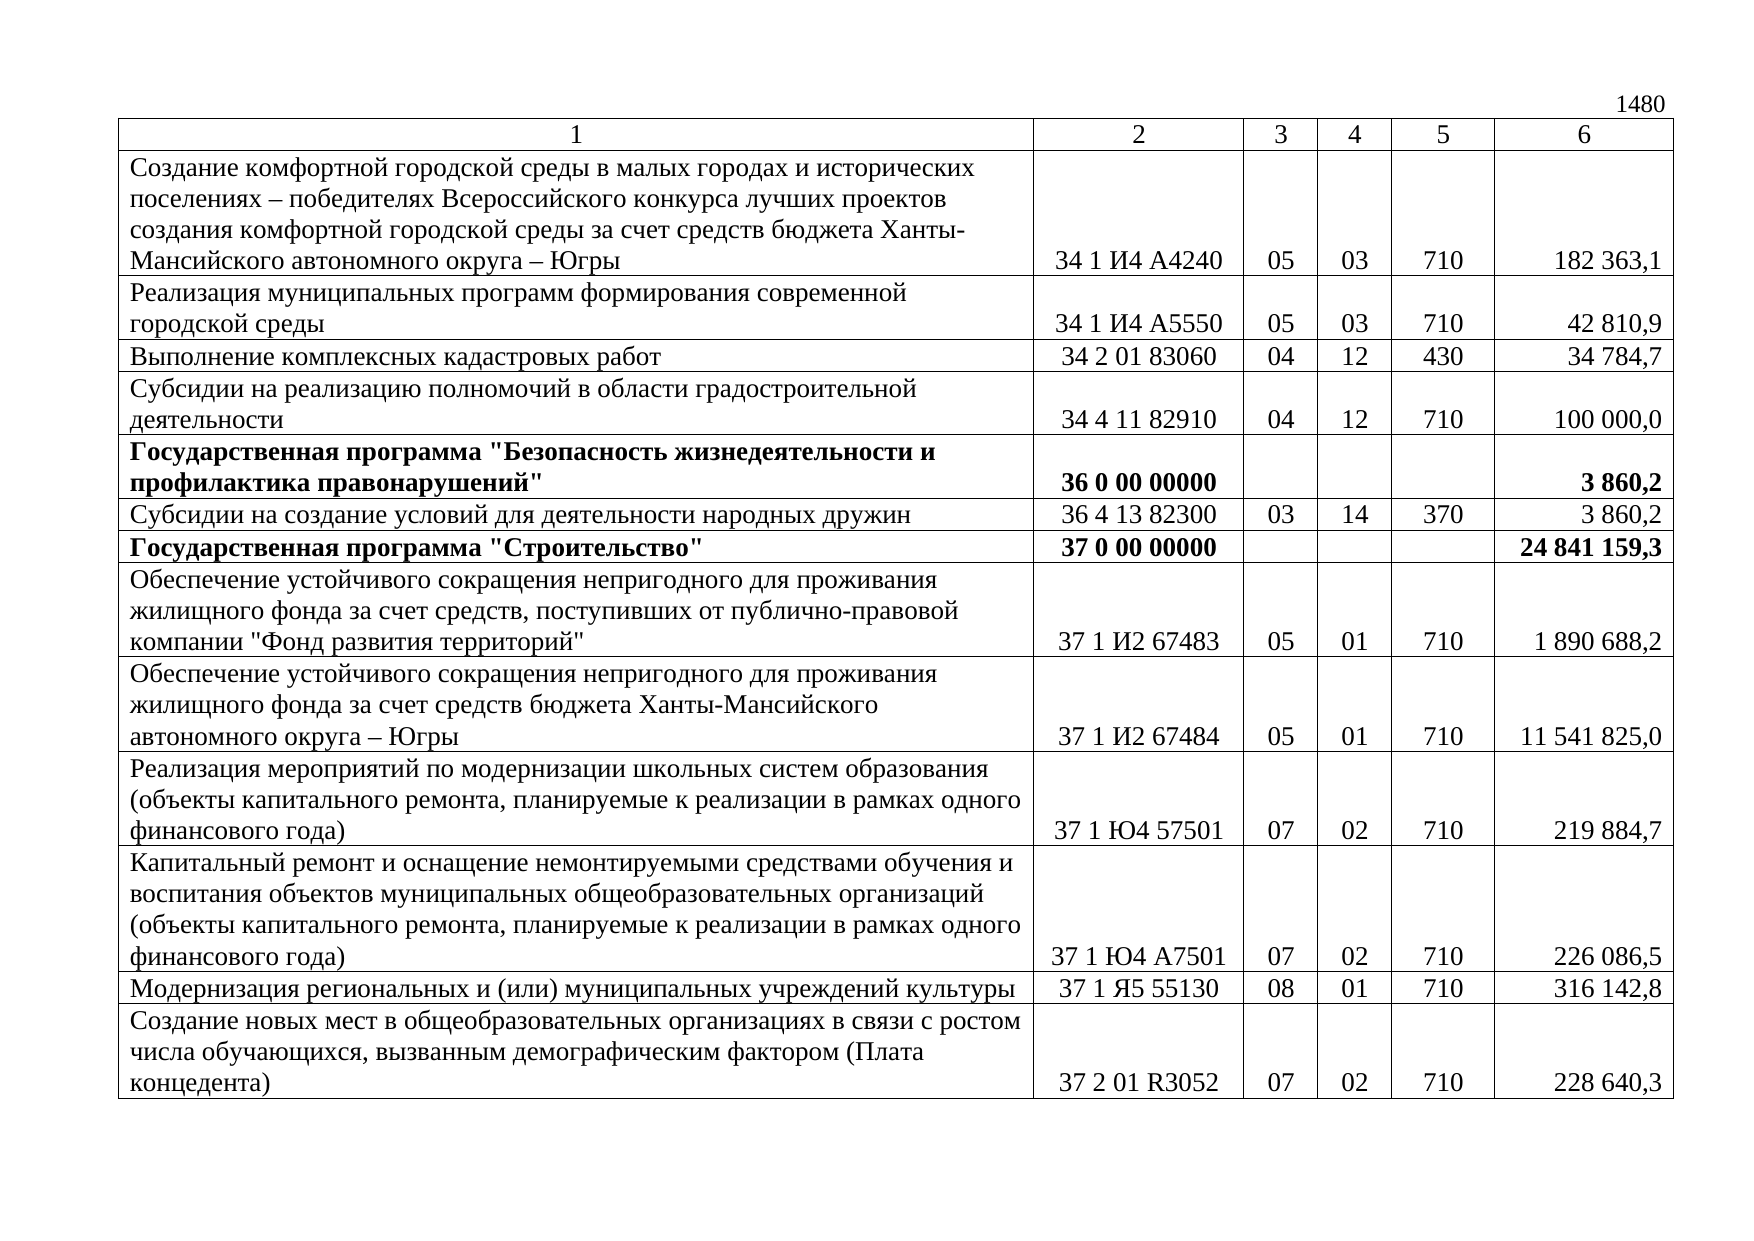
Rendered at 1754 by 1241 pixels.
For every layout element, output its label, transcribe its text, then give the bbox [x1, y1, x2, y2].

table_cell [1244, 435, 1317, 497]
table_cell [1318, 435, 1391, 497]
table_cell 34 1 И4 А4240 [1034, 151, 1243, 275]
table_cell [1318, 531, 1391, 562]
table_cell 182 363,1 [1495, 151, 1673, 275]
table_cell 710 [1392, 372, 1494, 434]
table_cell 100 000,0 [1495, 372, 1673, 434]
table_cell Капитальный ремонт и оснащение немонтируемыми средствами обучения и воспитания объектов муниципальных общеобразовательных организаций (объекты капитального ремонта, планируемые к реализации в рамках одного финансового года) [119, 846, 1033, 971]
table_cell 03 [1244, 499, 1317, 529]
table_cell Обеспечение устойчивого сокращения непригодного для проживания жилищного фонда за счет средств, поступивших от публично-правовой компании "Фонд развития территорий" [119, 563, 1033, 656]
table_cell 07 [1244, 1004, 1317, 1097]
table_cell 37 0 00 00000 [1034, 531, 1243, 562]
table_cell 34 1 И4 А5550 [1034, 276, 1243, 338]
table_header 1 [119, 119, 1033, 149]
table_cell Государственная программа "Безопасность жизнедеятельности и профилактика правонарушений" [119, 435, 1033, 497]
table_cell 24 841 159,3 [1495, 531, 1673, 562]
table_cell 02 [1318, 846, 1391, 971]
table_cell 710 [1392, 151, 1494, 275]
table_cell 01 [1318, 657, 1391, 751]
table_cell 34 784,7 [1495, 340, 1673, 371]
table_cell 04 [1244, 340, 1317, 371]
table_header 6 [1495, 119, 1673, 149]
table_cell Выполнение комплексных кадастровых работ [119, 340, 1033, 371]
table_cell 02 [1318, 752, 1391, 845]
table_cell [1244, 531, 1317, 562]
table_cell 05 [1244, 657, 1317, 751]
table_cell 3 860,2 [1495, 435, 1673, 497]
table_cell Субсидии на создание условий для деятельности народных дружин [119, 499, 1033, 529]
table_cell 34 4 11 82910 [1034, 372, 1243, 434]
table_cell 37 1 Ю4 57501 [1034, 752, 1243, 845]
table_cell 710 [1392, 1004, 1494, 1097]
table_cell Создание комфортной городской среды в малых городах и исторических поселениях – победителях Всероссийского конкурса лучших проектов создания комфортной городской среды за счет средств бюджета Ханты-Мансийского автономного округа – Югры [119, 151, 1033, 275]
table_cell 710 [1392, 846, 1494, 971]
table_cell 36 4 13 82300 [1034, 499, 1243, 529]
table_cell 37 1 И2 67483 [1034, 563, 1243, 656]
table_cell 02 [1318, 1004, 1391, 1097]
table_cell Обеспечение устойчивого сокращения непригодного для проживания жилищного фонда за счет средств бюджета Ханты-Мансийского автономного округа – Югры [119, 657, 1033, 751]
table_cell 11 541 825,0 [1495, 657, 1673, 751]
table_cell 36 0 00 00000 [1034, 435, 1243, 497]
table_cell 07 [1244, 752, 1317, 845]
table_cell 07 [1244, 846, 1317, 971]
table_header 3 [1244, 119, 1317, 149]
table_cell 12 [1318, 340, 1391, 371]
table_cell 03 [1318, 151, 1391, 275]
table_cell 710 [1392, 276, 1494, 338]
table_cell 219 884,7 [1495, 752, 1673, 845]
table_cell 228 640,3 [1495, 1004, 1673, 1097]
table_cell 370 [1392, 499, 1494, 529]
table_cell Реализация мероприятий по модернизации школьных систем образования (объекты капитального ремонта, планируемые к реализации в рамках одного финансового года) [119, 752, 1033, 845]
table_cell [1392, 531, 1494, 562]
table_cell Реализация муниципальных программ формирования современной городской среды [119, 276, 1033, 338]
table_cell 37 1 И2 67484 [1034, 657, 1243, 751]
table_cell 710 [1392, 563, 1494, 656]
table_cell 37 2 01 R3052 [1034, 1004, 1243, 1097]
table_cell 42 810,9 [1495, 276, 1673, 338]
table_cell 710 [1392, 752, 1494, 845]
table_cell 37 1 Ю4 А7501 [1034, 846, 1243, 971]
table_header 4 [1318, 119, 1391, 149]
table_cell 1 890 688,2 [1495, 563, 1673, 656]
table_cell 3 860,2 [1495, 499, 1673, 529]
table_cell 710 [1392, 972, 1494, 1003]
table_header 2 [1034, 119, 1243, 149]
table_cell 226 086,5 [1495, 846, 1673, 971]
table_cell 12 [1318, 372, 1391, 434]
table_cell 08 [1244, 972, 1317, 1003]
table_cell 04 [1244, 372, 1317, 434]
table_cell 710 [1392, 657, 1494, 751]
table_cell 14 [1318, 499, 1391, 529]
table_cell Субсидии на реализацию полномочий в области градостроительной деятельности [119, 372, 1033, 434]
table_cell Государственная программа "Строительство" [119, 531, 1033, 562]
table_cell [1392, 435, 1494, 497]
table_cell 01 [1318, 563, 1391, 656]
table_header 5 [1392, 119, 1494, 149]
table_cell 316 142,8 [1495, 972, 1673, 1003]
table_cell 05 [1244, 563, 1317, 656]
table_cell 37 1 Я5 55130 [1034, 972, 1243, 1003]
table_cell Модернизация региональных и (или) муниципальных учреждений культуры [119, 972, 1033, 1003]
table_cell 34 2 01 83060 [1034, 340, 1243, 371]
table_cell 01 [1318, 972, 1391, 1003]
table_cell 05 [1244, 276, 1317, 338]
table_cell Создание новых мест в общеобразовательных организациях в связи с ростом числа обучающихся, вызванным демографическим фактором (Плата концедента) [119, 1004, 1033, 1097]
table_cell 430 [1392, 340, 1494, 371]
table_cell 03 [1318, 276, 1391, 338]
table_cell 05 [1244, 151, 1317, 275]
